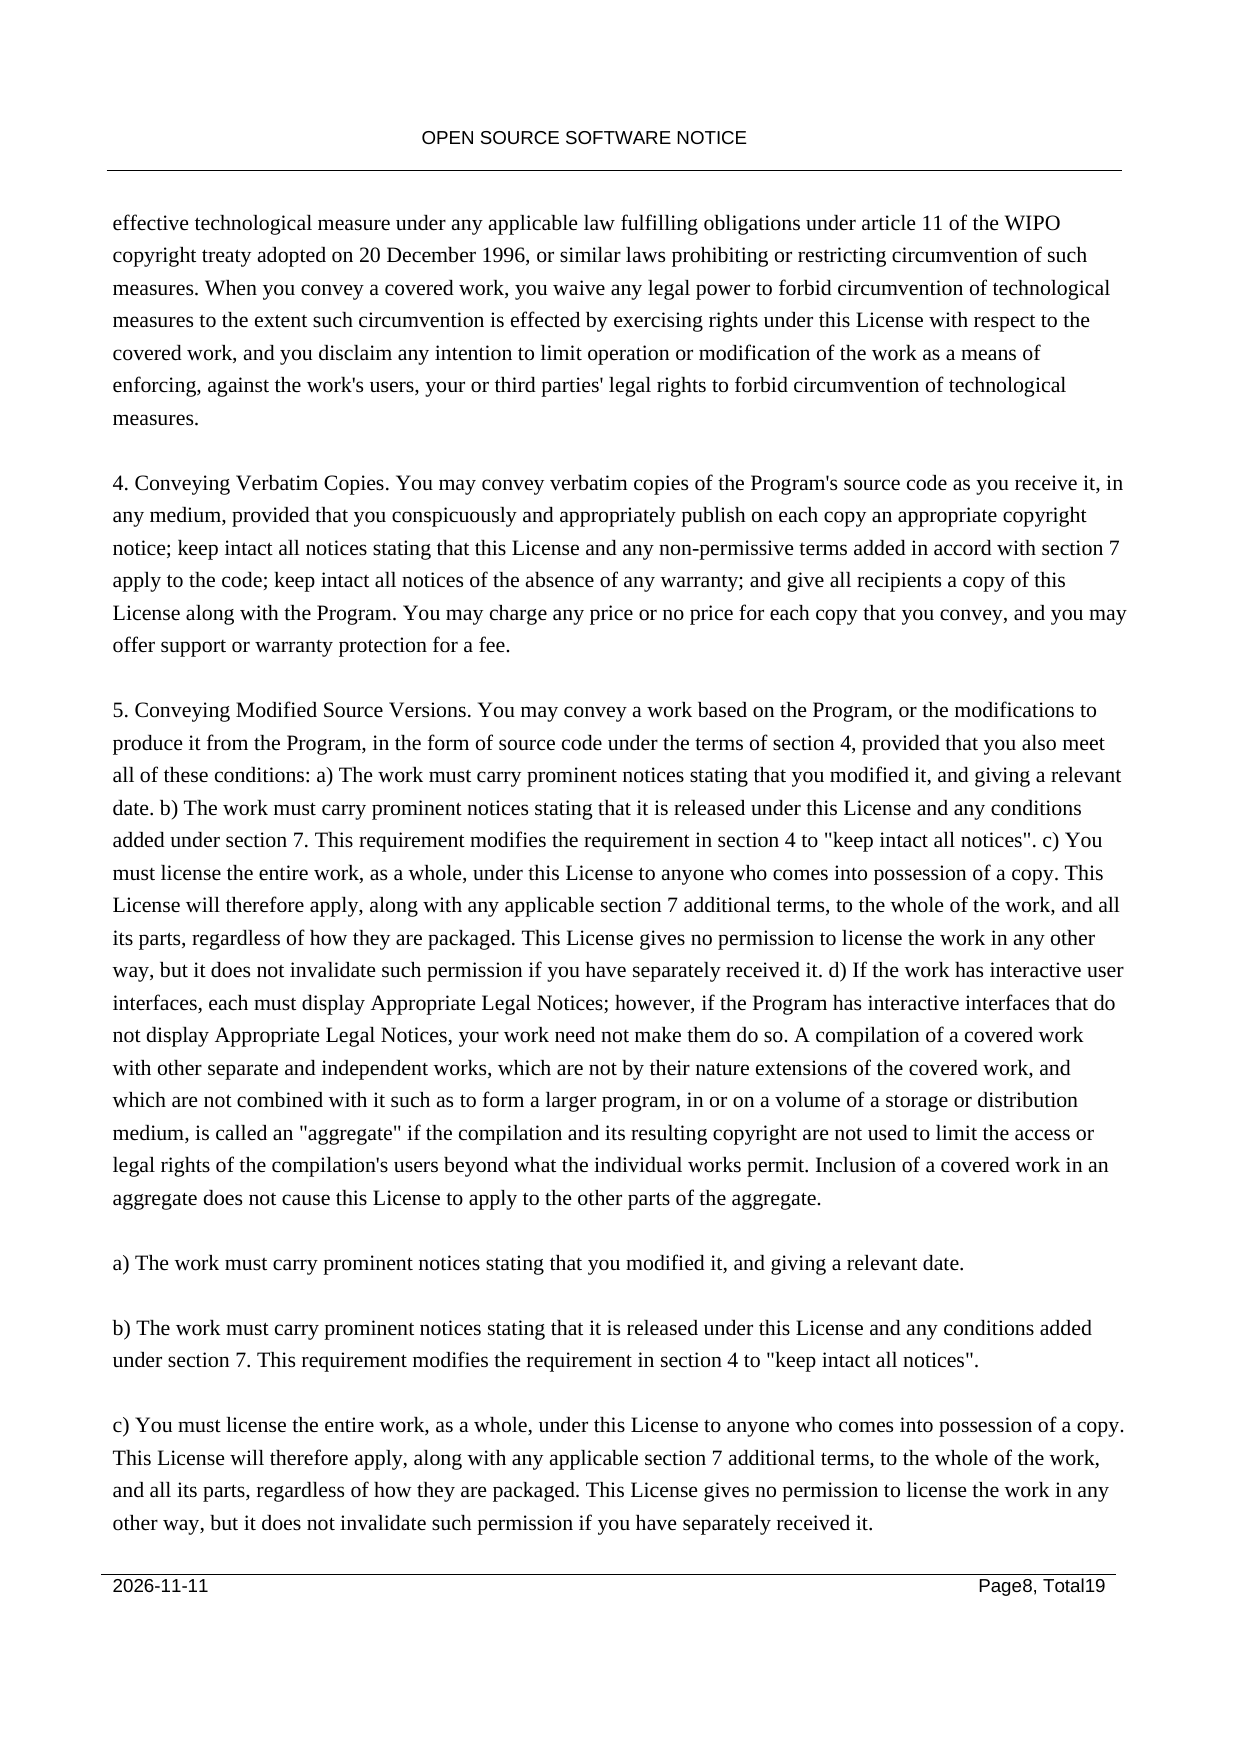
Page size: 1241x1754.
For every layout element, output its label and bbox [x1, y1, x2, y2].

text [112, 206, 1128, 1539]
